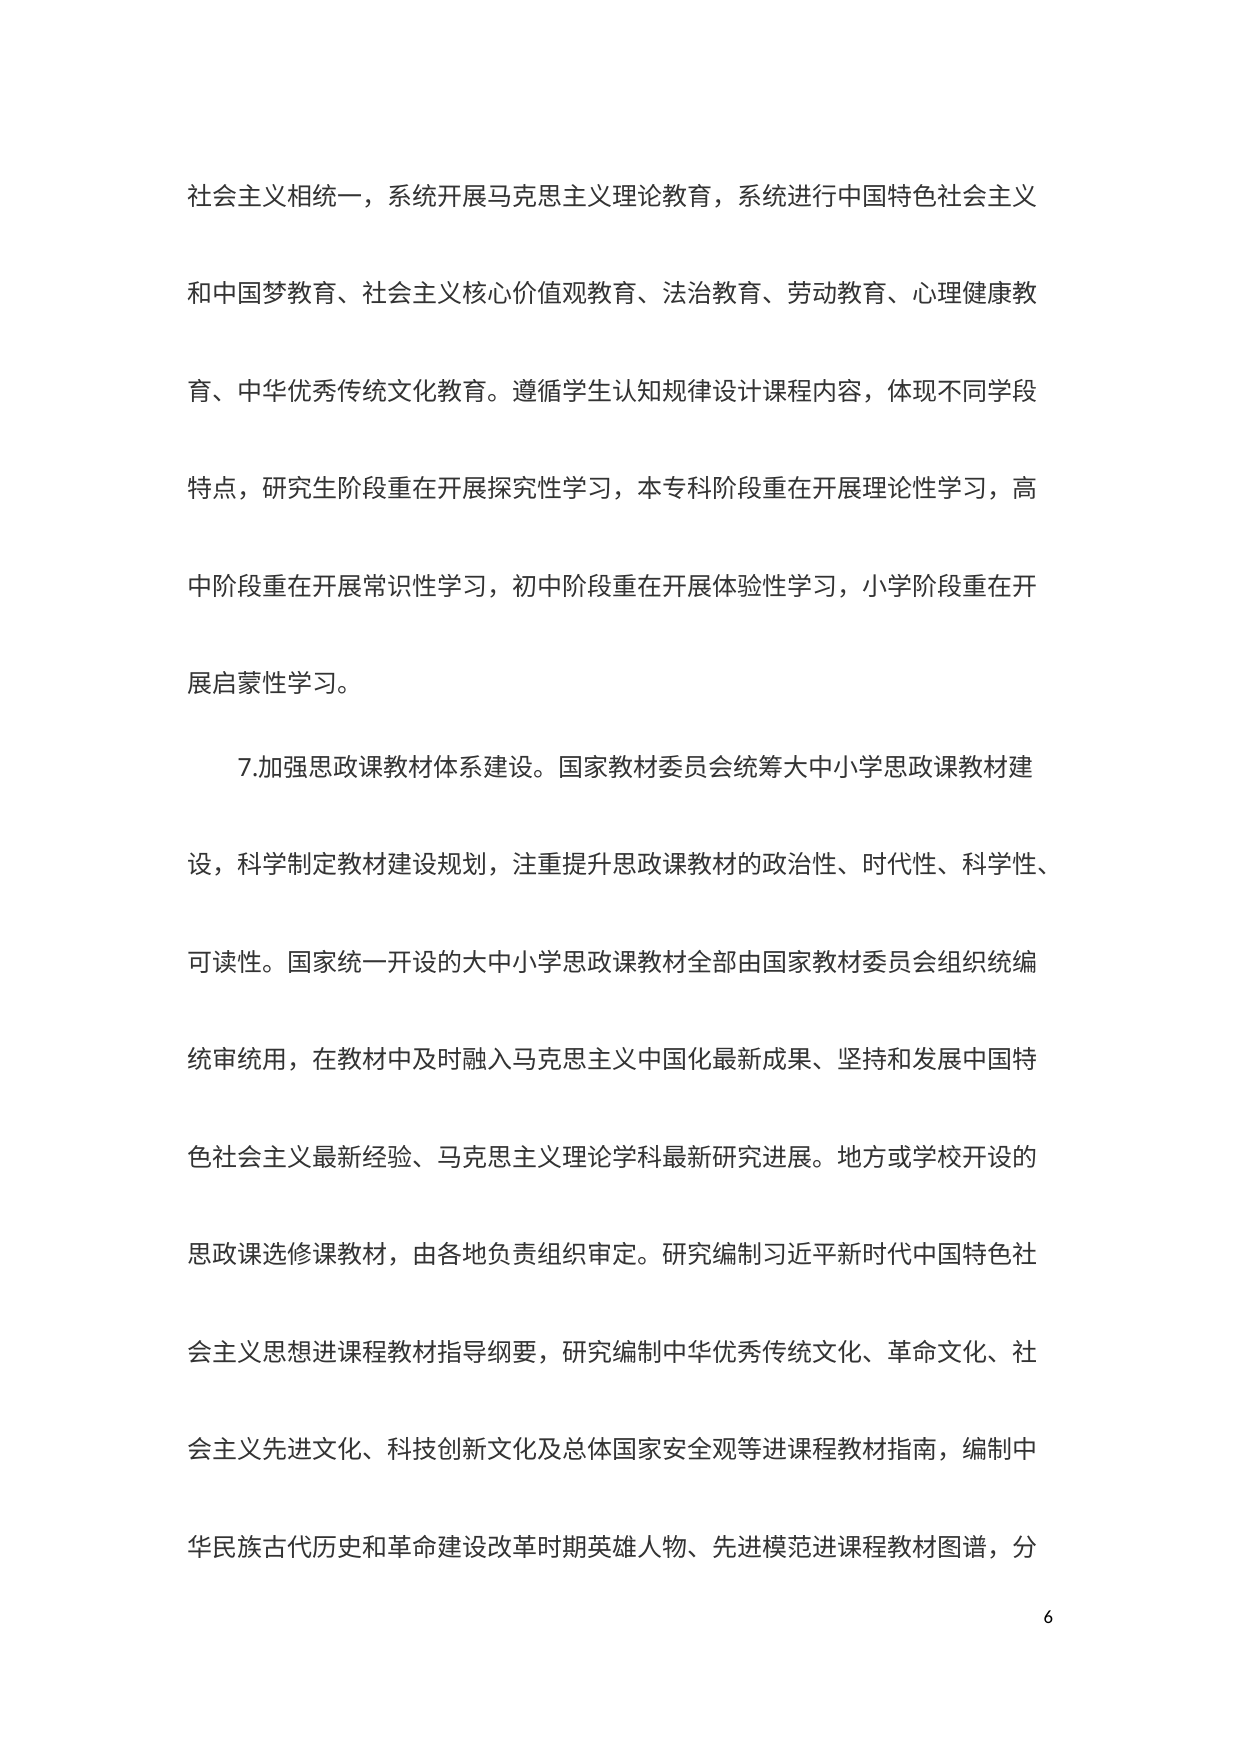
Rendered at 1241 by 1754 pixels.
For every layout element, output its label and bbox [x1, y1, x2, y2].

text [187, 162, 1053, 714]
text [187, 733, 1053, 1578]
